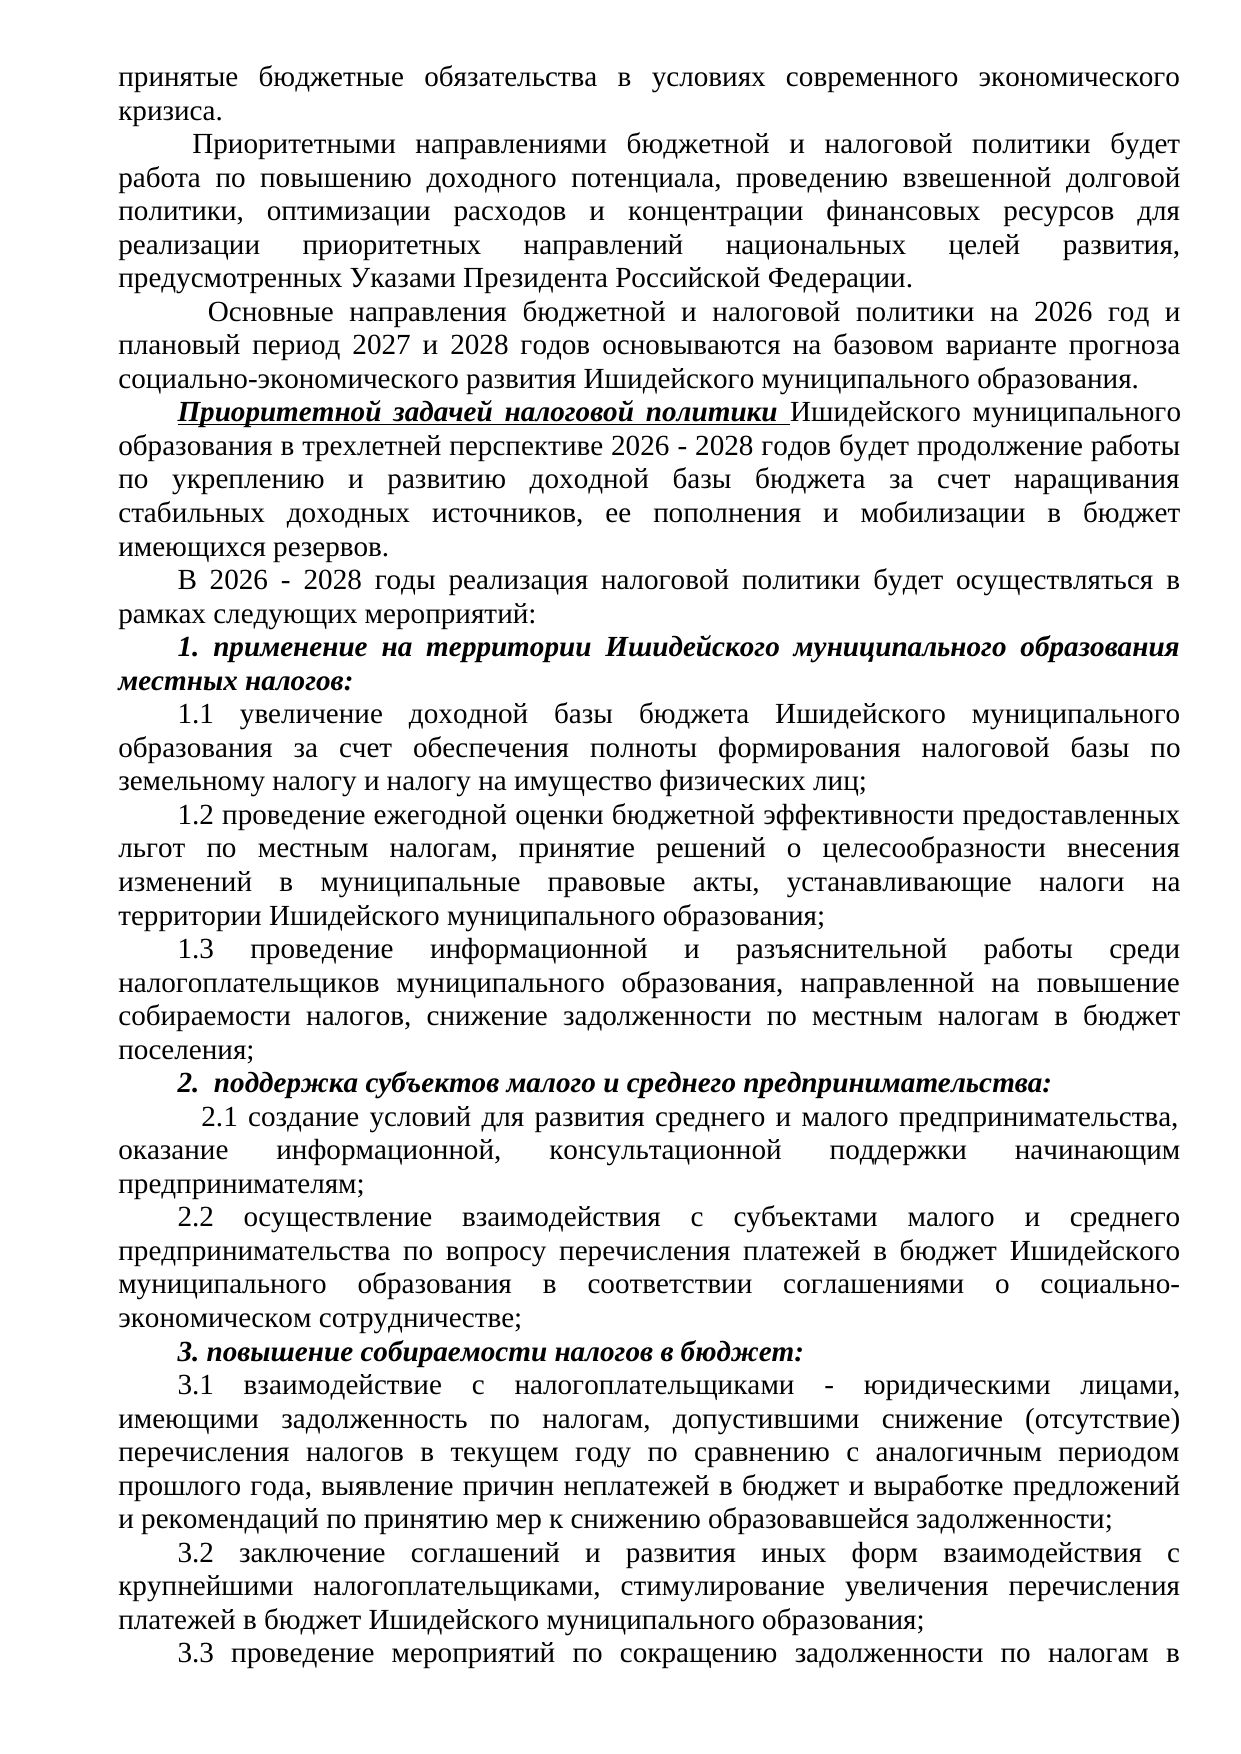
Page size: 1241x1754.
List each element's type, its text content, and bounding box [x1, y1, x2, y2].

text 1.2 проведение ежегодной оценки бюджетной эффективности предоставленных льгот по местным налогам, принятие решений о целесообразности внесения изменений в муниципальные правовые акты, устанавливающие налоги на территории Ишидейского муниципального образования; [118, 797, 1181, 931]
text 3.2 заключение соглашений и развития иных форм взаимодействия с крупнейшими налогоплательщиками, стимулирование увеличения перечисления платежей в бюджет Ишидейского муниципального образования; [118, 1535, 1181, 1636]
text 2.1 создание условий для развития среднего и малого предпринимательства, оказание информационной, консультационной поддержки начинающим предпринимателям; [118, 1099, 1181, 1199]
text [118, 59, 1181, 126]
text Приоритетной задачей налоговой политики Ишидейского муниципального образования в трехлетней перспективе 2026 - 2028 годов будет продолжение работы по укреплению и развитию доходной базы бюджета за счет наращивания стабильных доходных источников, ее пополнения и мобилизации в бюджет имеющихся резервов. [118, 394, 1181, 562]
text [118, 1636, 1181, 1669]
text 3.1 взаимодействие с налогоплательщиками - юридическими лицами, имеющими задолженность по налогам, допустившими снижение (отсутствие) перечисления налогов в текущем году по сравнению с аналогичным периодом прошлого года, выявление причин неплатежей в бюджет и выработке предложений и рекомендаций по принятию мер к снижению образовавшейся задолженности; [118, 1367, 1181, 1535]
text 1.1 увеличение доходной базы бюджета Ишидейского муниципального образования за счет обеспечения полноты формирования налоговой базы по земельному налогу и налогу на имущество физических лиц; [118, 696, 1181, 797]
text 1. применение на территории Ишидейского муниципального образования местных налогов: [118, 629, 1181, 696]
text В 2026 - 2028 годы реализация налоговой политики будет осуществляться в рамках следующих мероприятий: [118, 562, 1181, 629]
text Основные направления бюджетной и налоговой политики на 2026 год и плановый период 2027 и 2028 годов основываются на базовом варианте прогноза социально-экономического развития Ишидейского муниципального образования. [118, 294, 1181, 394]
text 2.2 осуществление взаимодействия с субъектами малого и среднего предпринимательства по вопросу перечисления платежей в бюджет Ишидейского муниципального образования в соответствии соглашениями о социально-экономическом сотрудничестве; [118, 1199, 1181, 1334]
text 3. повышение собираемости налогов в бюджет: [118, 1334, 1181, 1367]
text 1.3 проведение информационной и разъяснительной работы среди налогоплательщиков муниципального образования, направленной на повышение собираемости налогов, снижение задолженности по местным налогам в бюджет поселения; [118, 931, 1181, 1065]
text 2. поддержка субъектов малого и среднего предпринимательства: [118, 1065, 1181, 1099]
text Приоритетными направлениями бюджетной и налоговой политики будет работа по повышению доходного потенциала, проведению взвешенной долговой политики, оптимизации расходов и концентрации финансовых ресурсов для реализации приоритетных направлений национальных целей развития, предусмотренных Указами Президента Российской Федерации. [118, 126, 1181, 294]
